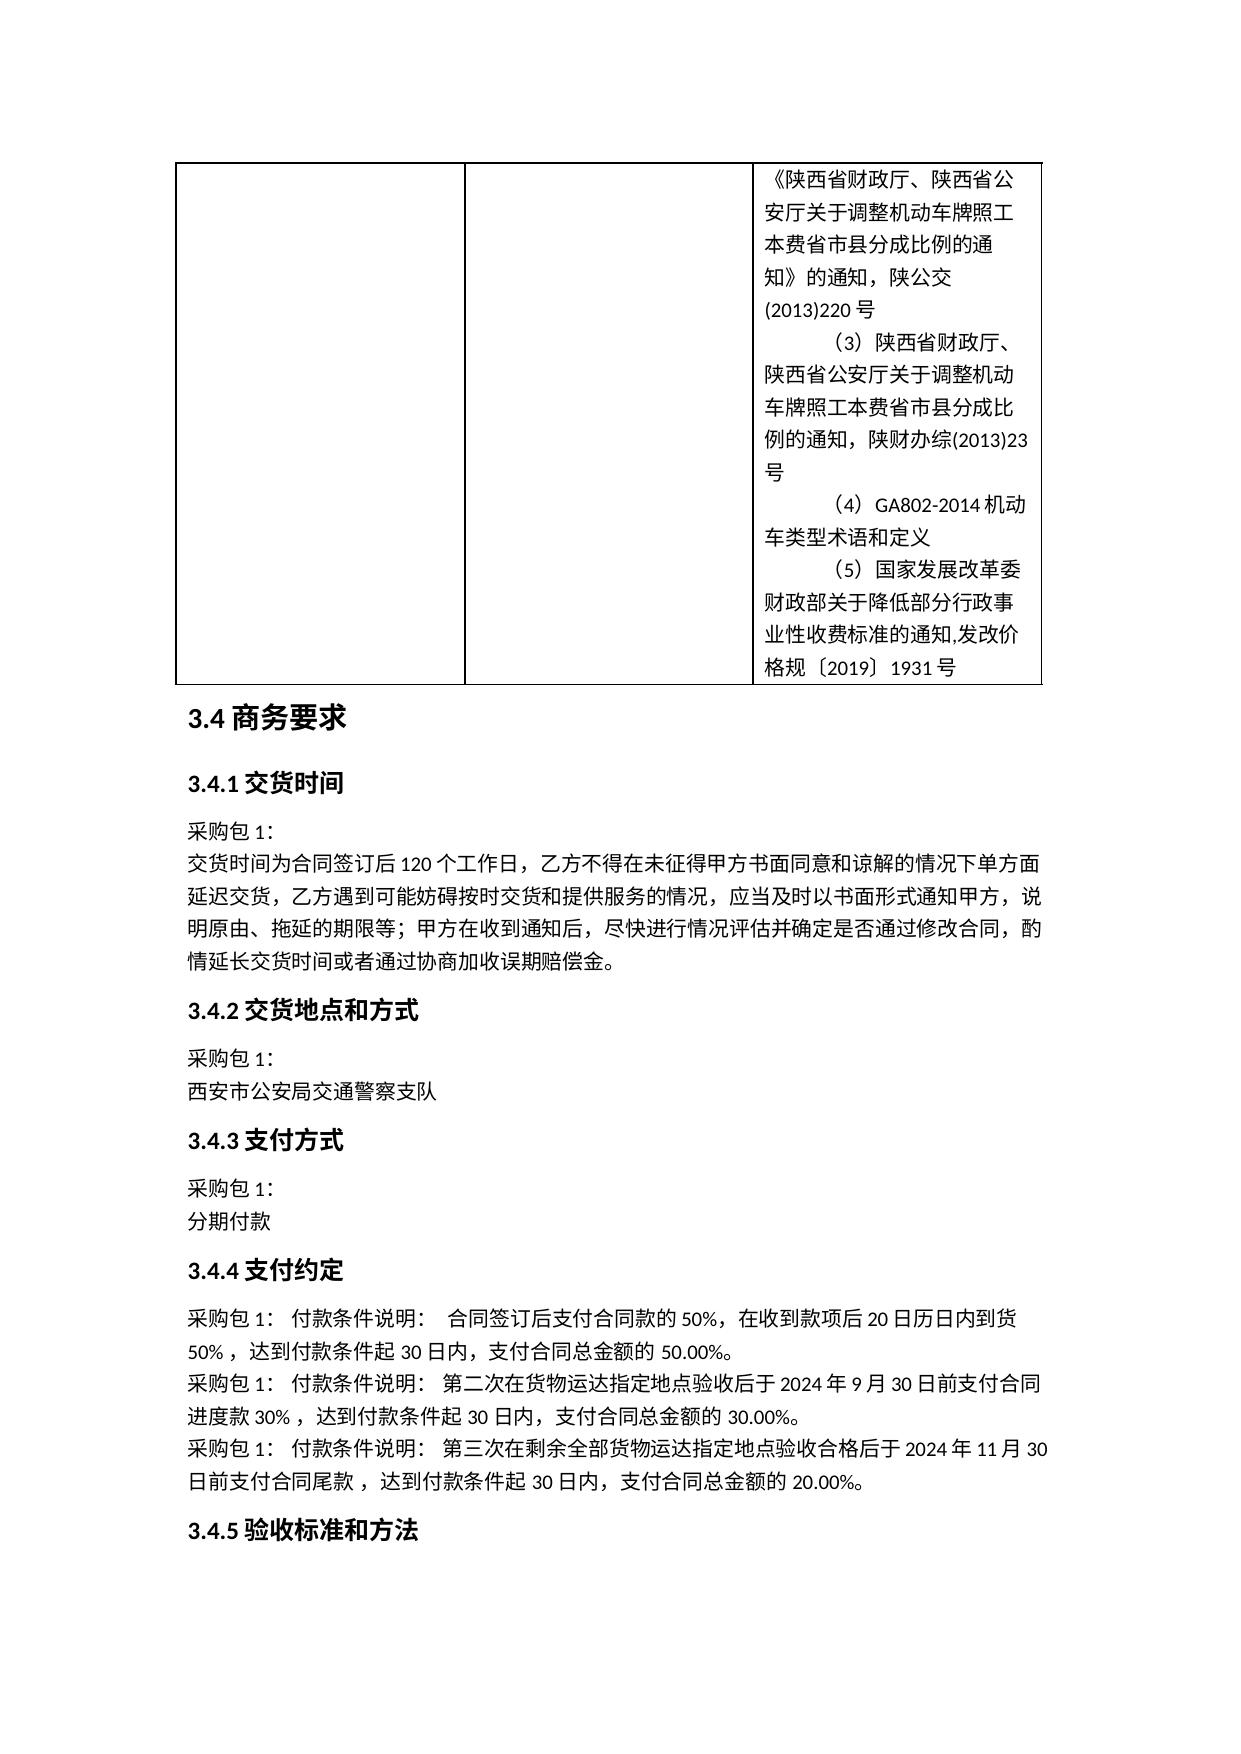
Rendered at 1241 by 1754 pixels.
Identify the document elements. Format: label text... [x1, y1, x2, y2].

text 西安市公安局交通警察支队 [187, 1075, 1053, 1108]
text 采购包1： 付款条件说明： 合同签订后支付合同款的50%，在收到款项后20日历日内到货50% ，达到付款条件起 30 日内，支付合同总金额的 50.00%。 [187, 1303, 1053, 1368]
text 3.4.2交货地点和方式 [187, 978, 1053, 1043]
text 采购包1： [187, 815, 1053, 848]
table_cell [754, 164, 1041, 683]
text 3.4.5验收标准和方法 [187, 1498, 1053, 1563]
text 分期付款 [187, 1205, 1053, 1238]
text 采购包1： [187, 1173, 1053, 1205]
text 采购包1： 付款条件说明： 第三次在剩余全部货物运达指定地点验收合格后于2024年11月30日前支付合同尾款 ，达到付款条件起 30 日内，支付合同总金额的 20.00%。 [187, 1433, 1053, 1498]
text 3.4.1交货时间 [187, 750, 1053, 815]
text 采购包1： 付款条件说明： 第二次在货物运达指定地点验收后于2024年9月30日前支付合同进度款30% ，达到付款条件起 30 日内，支付合同总金额的 30.00%。 [187, 1368, 1053, 1433]
table_cell 1 [466, 164, 752, 683]
text 交货时间为合同签订后120个工作日，乙方不得在未征得甲方书面同意和谅解的情况下单方面延迟交货，乙方遇到可能妨碍按时交货和提供服务的情况，应当及时以书面形式通知甲方，说明原由、拖延的期限等；甲方在收到通知后，尽快进行情况评估并确定是否通过修改合同，酌情延长交货时间或者通过协商加收误期赔偿金。 [187, 848, 1053, 978]
text 采购包1： [187, 1043, 1053, 1075]
table_cell [177, 164, 464, 683]
text 3.4.3支付方式 [187, 1108, 1053, 1173]
text 3.4商务要求 [187, 685, 1053, 750]
text 3.4.4支付约定 [187, 1238, 1053, 1303]
